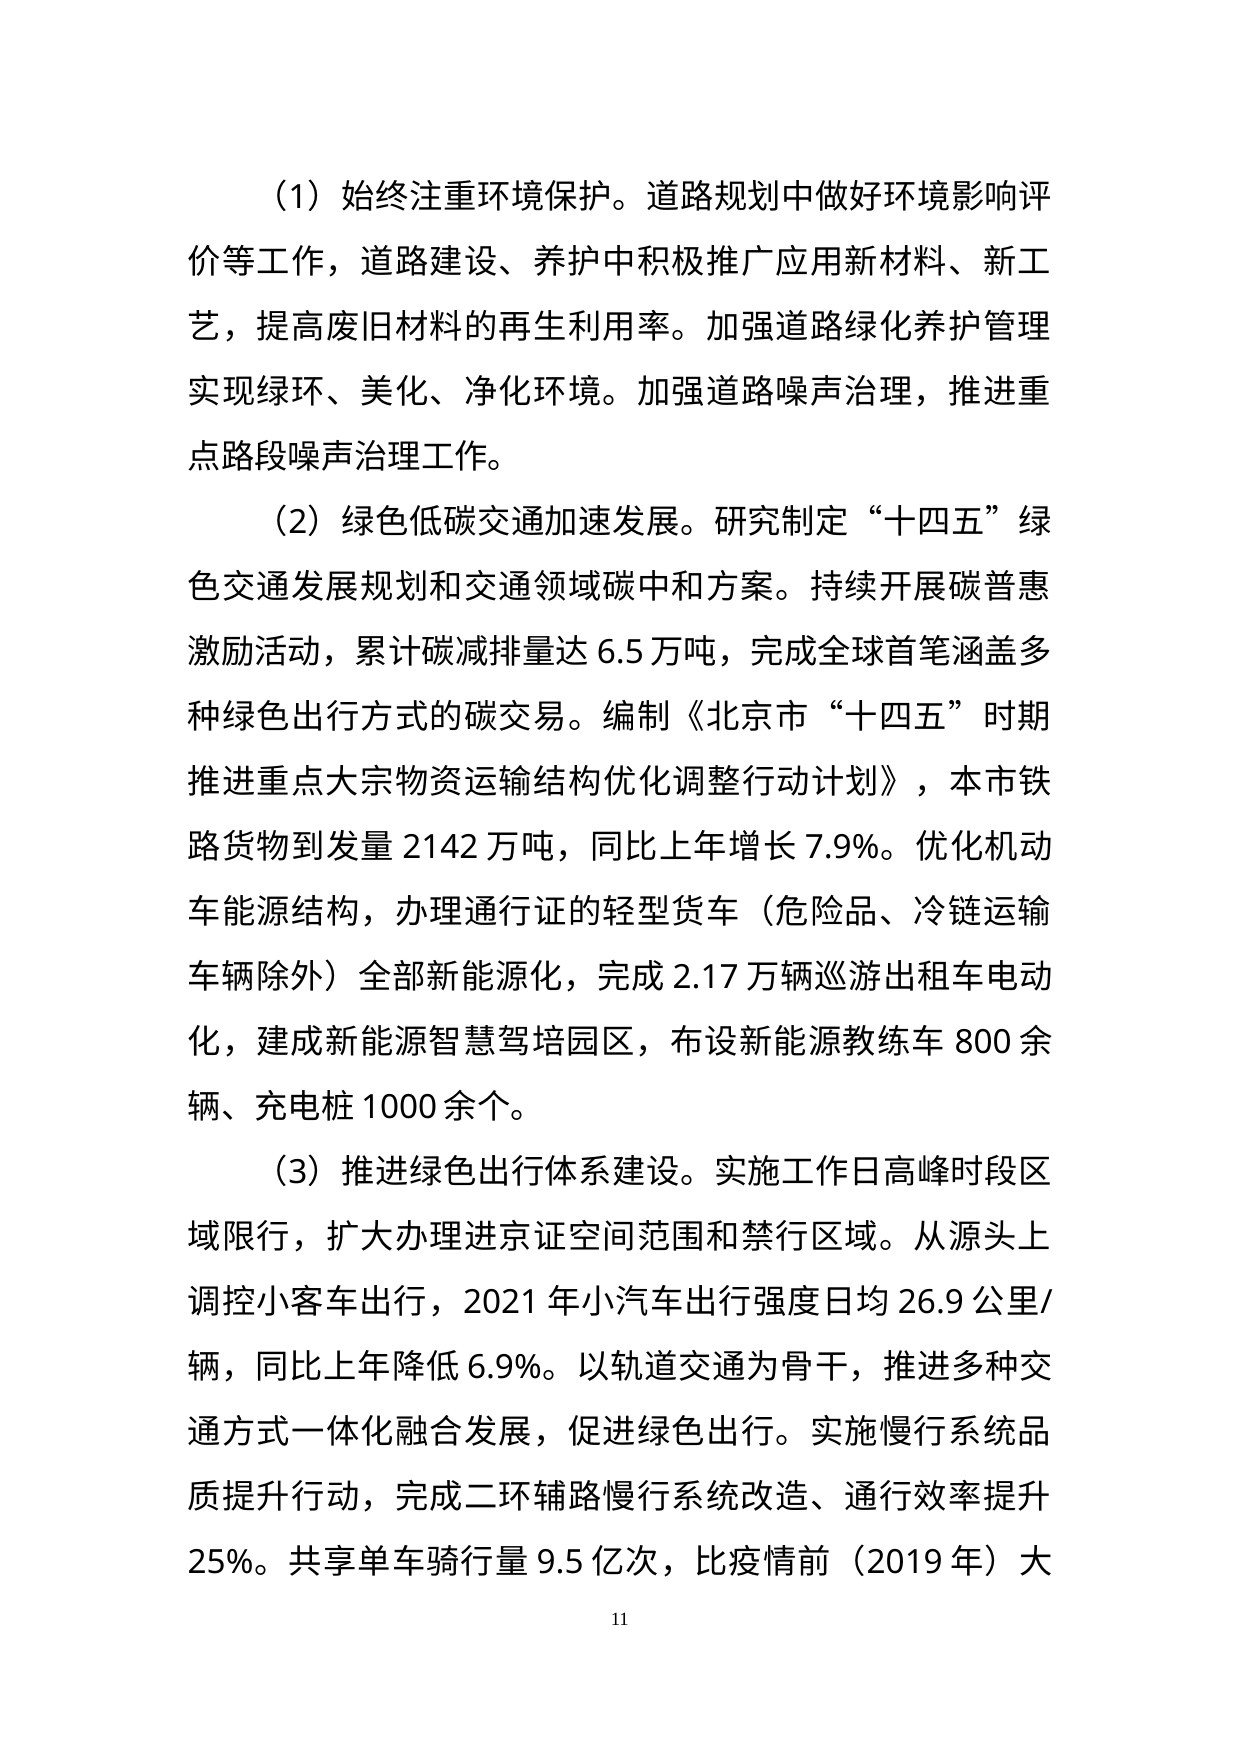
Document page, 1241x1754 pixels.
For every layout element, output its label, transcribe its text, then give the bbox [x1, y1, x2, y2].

text （2）绿色低碳交通加速发展。研究制定“十四五”绿色交通发展规划和交通领域碳中和方案。持续开展碳普惠激励活动，累计碳减排量达6.5万吨，完成全球首笔涵盖多种绿色出行方式的碳交易。编制《北京市“十四五”时期推进重点大宗物资运输结构优化调整行动计划》，本市铁路货物到发量2142万吨，同比上年增长7.9%。优化机动车能源结构，办理通行证的轻型货车（危险品、冷链运输车辆除外）全部新能源化，完成2.17万辆巡游出租车电动化，建成新能源智慧驾培园区，布设新能源教练车800余辆、充电桩1000余个。 [187, 487, 1053, 1137]
text （1）始终注重环境保护。道路规划中做好环境影响评价等工作，道路建设、养护中积极推广应用新材料、新工艺，提高废旧材料的再生利用率。加强道路绿化养护管理，实现绿环、美化、净化环境。加强道路噪声治理，推进重点路段噪声治理工作。 [187, 162, 1053, 487]
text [187, 1137, 1053, 1592]
